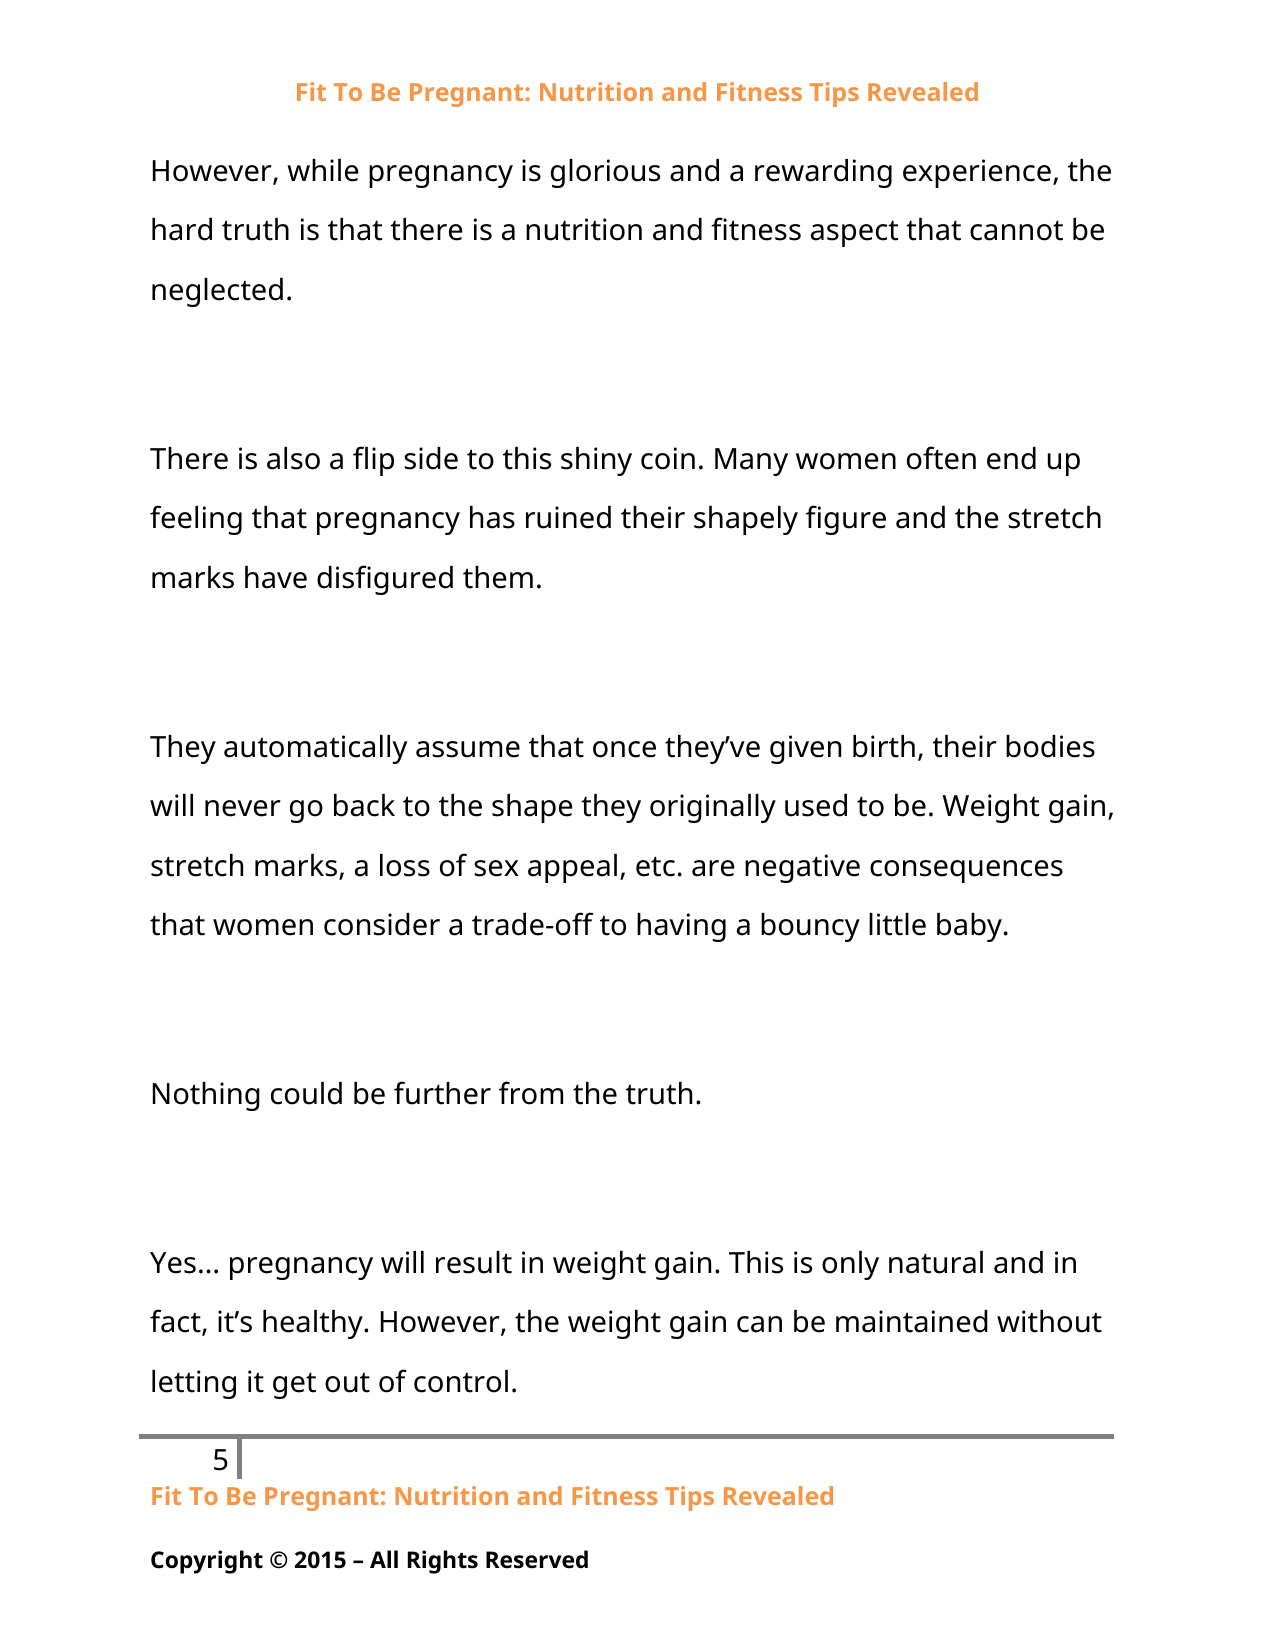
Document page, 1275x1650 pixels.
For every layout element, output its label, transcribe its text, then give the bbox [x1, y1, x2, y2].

text Nothing could be further from the truth. [150, 1073, 1125, 1113]
text Yes… pregnancy will result in weight gain. This is only natural and in fact, it’s healthy. However, the weight gain can be maintained without letting it get out of control. [150, 1242, 1125, 1401]
text There is also a flip side to this shiny coin. Many women often end up feeling that pregnancy has ruined their shapely figure and the stretch marks have disfigured them. [150, 438, 1125, 597]
text However, while pregnancy is glorious and a rewarding experience, the hard truth is that there is a nutrition and fitness aspect that cannot be neglected. [150, 150, 1125, 309]
text They automatically assume that once they’ve given birth, their bodies will never go back to the shape they originally used to be. Weight gain, stretch marks, a loss of sex appeal, etc. are negative consequences that women consider a trade-off to having a bouncy little baby. [150, 726, 1125, 944]
